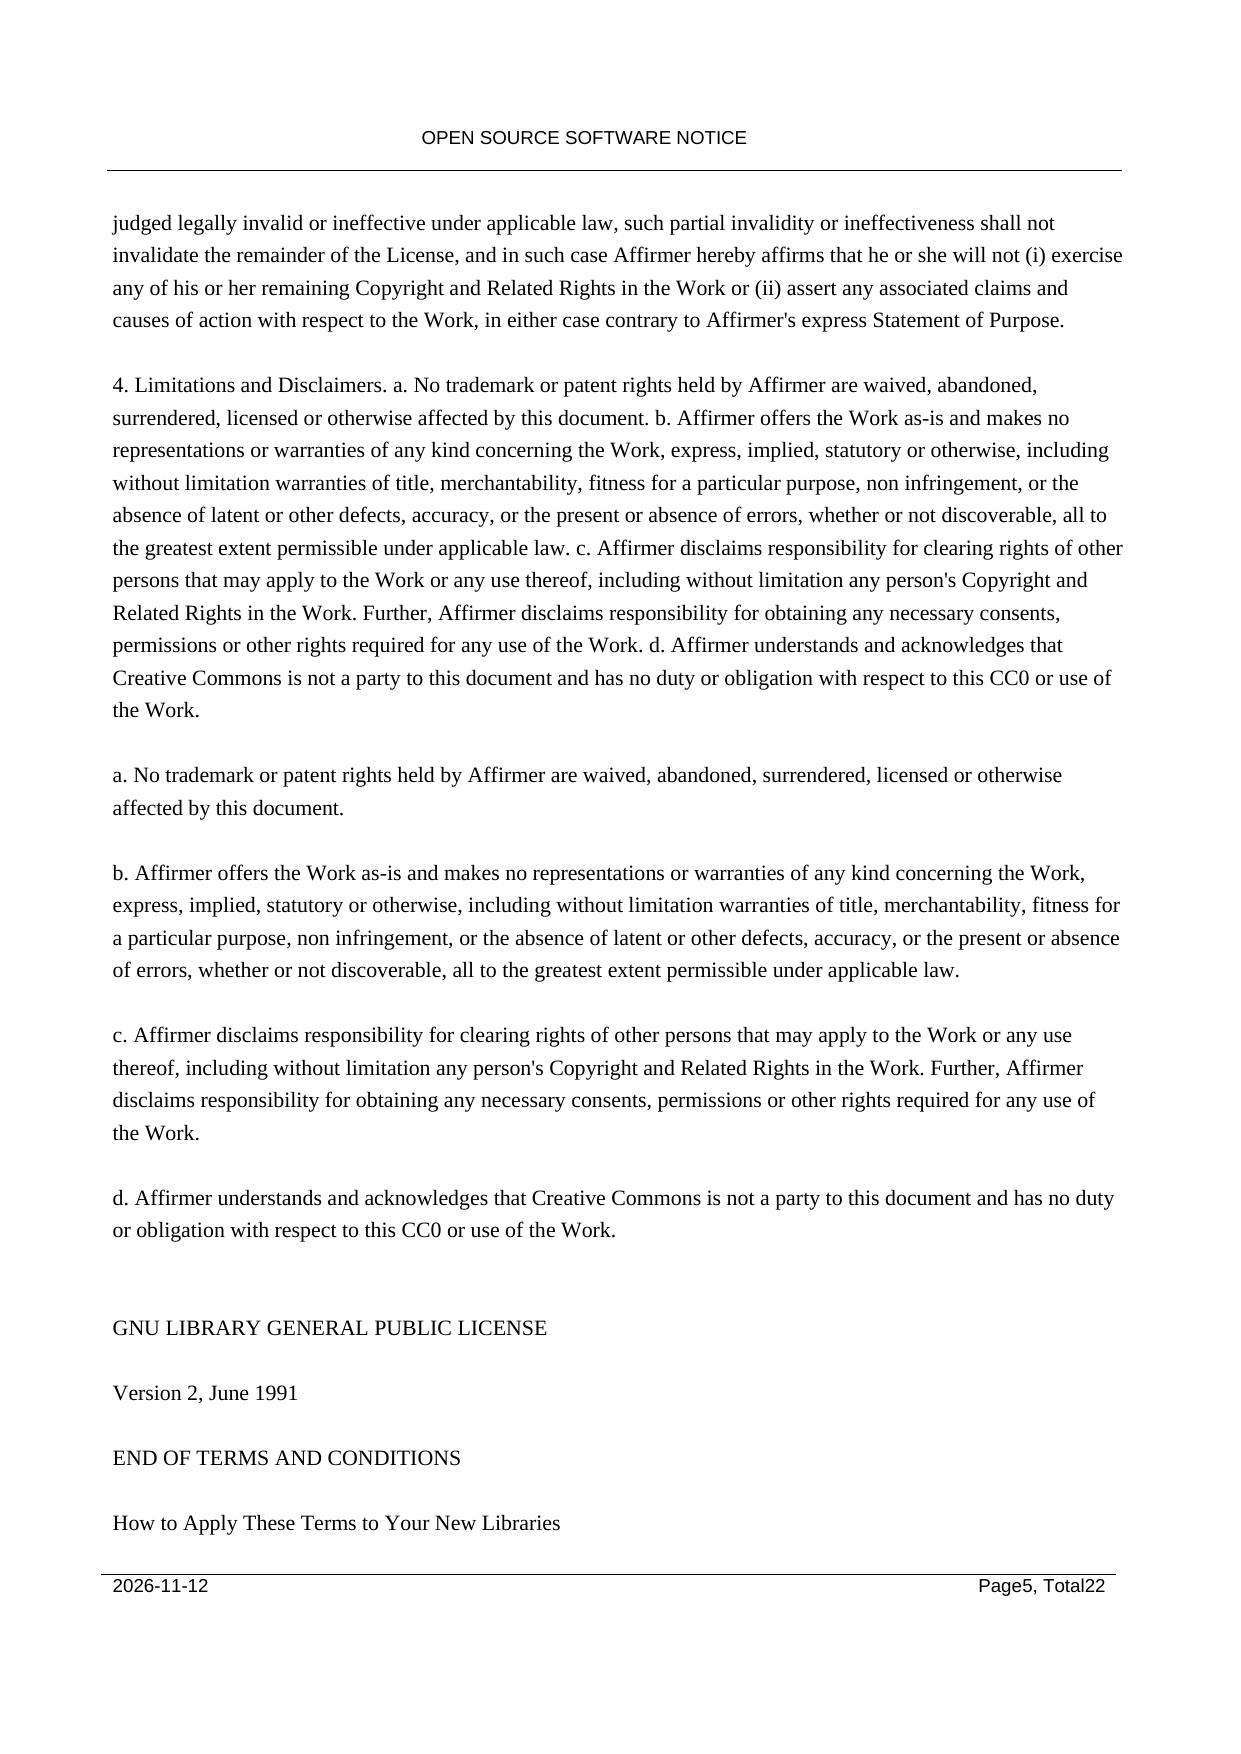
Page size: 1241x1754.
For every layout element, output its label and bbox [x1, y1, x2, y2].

text [112, 206, 1128, 1539]
